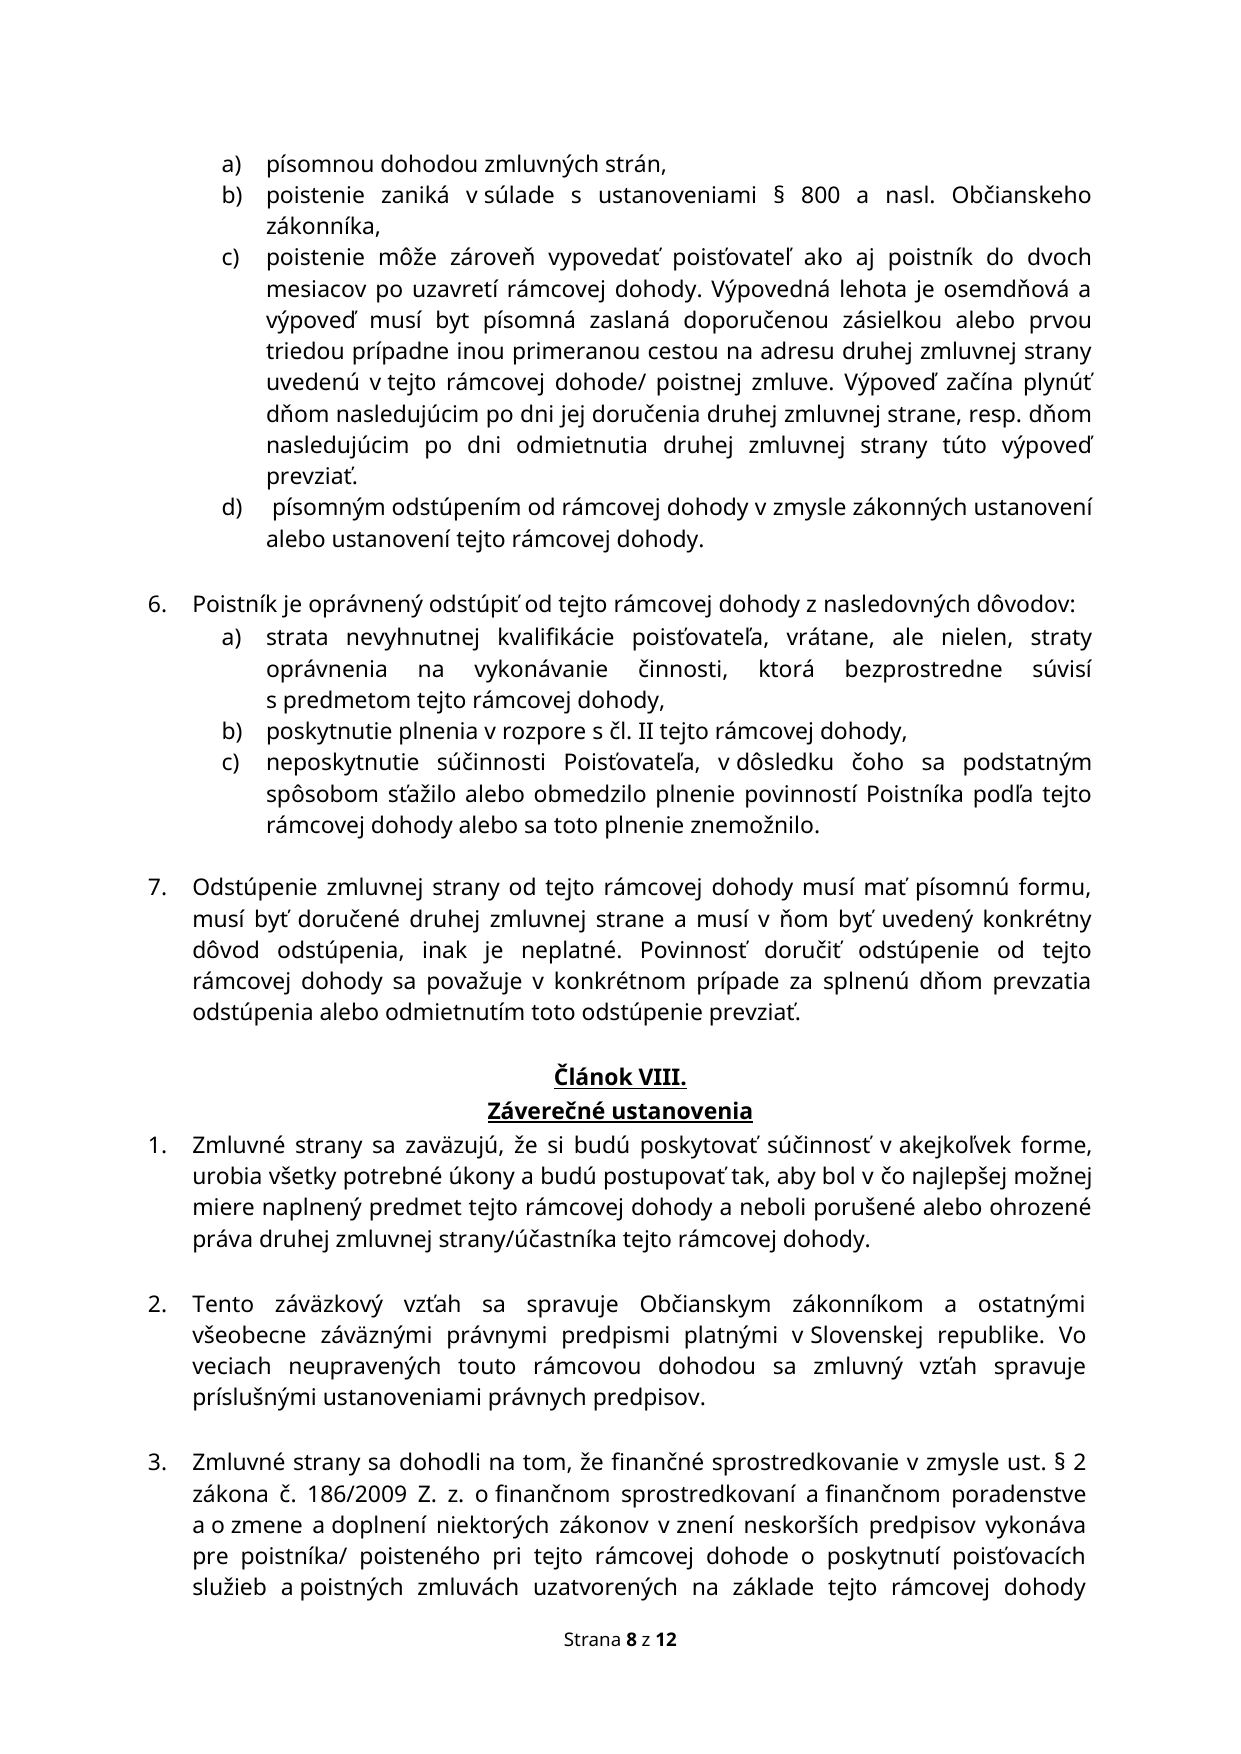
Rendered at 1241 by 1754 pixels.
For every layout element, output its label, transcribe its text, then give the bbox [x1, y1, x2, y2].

list Zmluvné strany sa zaväzujú, že si budú poskytovať súčinnosť v akejkoľvek forme, urobia všetky potrebné úkony a budú postupovať tak, aby bol v čo najlepšej možnej miere naplnený predmet tejto rámcovej dohody a neboli porušené alebo ohrozené práva druhej zmluvnej strany/účastníka tejto rámcovej dohody. [148, 1129, 1093, 1254]
text Záverečné ustanovenia [148, 1095, 1093, 1126]
list Odstúpenie zmluvnej strany od tejto rámcovej dohody musí mať písomnú formu, musí byť doručené druhej zmluvnej strane a musí v ňom byť uvedený konkrétny dôvod odstúpenia, inak je neplatné. Povinnosť doručiť odstúpenie od tejto rámcovej dohody sa považuje v konkrétnom prípade za splnenú dňom prevzatia odstúpenia alebo odmietnutím toto odstúpenie prevziať. [148, 871, 1093, 1028]
list poistenie zaniká v súlade s ustanoveniami § 800 a nasl. Občianskeho zákonníka, [221, 179, 1093, 241]
text Článok VIII. [148, 1061, 1093, 1093]
list Poistník je oprávnený odstúpiť od tejto rámcovej dohody z nasledovných dôvodov: [148, 588, 1093, 619]
list strata nevyhnutnej kvalifikácie poisťovateľa, vrátane, ale nielen, straty oprávnenia na vykonávanie činnosti, ktorá bezprostredne súvisí s predmetom tejto rámcovej dohody, [221, 621, 1093, 715]
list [148, 1446, 1087, 1603]
list neposkytnutie súčinnosti Poisťovateľa, v dôsledku čoho sa podstatným spôsobom sťažilo alebo obmedzilo plnenie povinností Poistníka podľa tejto rámcovej dohody alebo sa toto plnenie znemožnilo. [221, 746, 1093, 840]
list poistenie môže zároveň vypovedať poisťovateľ ako aj poistník do dvoch mesiacov po uzavretí rámcovej dohody. Výpovedná lehota je osemdňová a výpoveď musí byt písomná zaslaná doporučenou zásielkou alebo prvou triedou prípadne inou primeranou cestou na adresu druhej zmluvnej strany uvedenú v tejto rámcovej dohode/ poistnej zmluve. Výpoveď začína plynúť dňom nasledujúcim po dni jej doručenia druhej zmluvnej strane, resp. dňom nasledujúcim po dni odmietnutia druhej zmluvnej strany túto výpoveď prevziať. [221, 241, 1093, 491]
list písomnou dohodou zmluvných strán, [221, 148, 1093, 179]
list poskytnutie plnenia v rozpore s čl. II tejto rámcovej dohody, [221, 715, 1093, 746]
list písomným odstúpením od rámcovej dohody v zmysle zákonných ustanovení alebo ustanovení tejto rámcovej dohody. [221, 491, 1093, 554]
list Tento záväzkový vzťah sa spravuje Občianskym zákonníkom a ostatnými všeobecne záväznými právnymi predpismi platnými v Slovenskej republike. Vo veciach neupravených touto rámcovou dohodou sa zmluvný vzťah spravuje príslušnými ustanoveniami právnych predpisov. [148, 1288, 1087, 1413]
